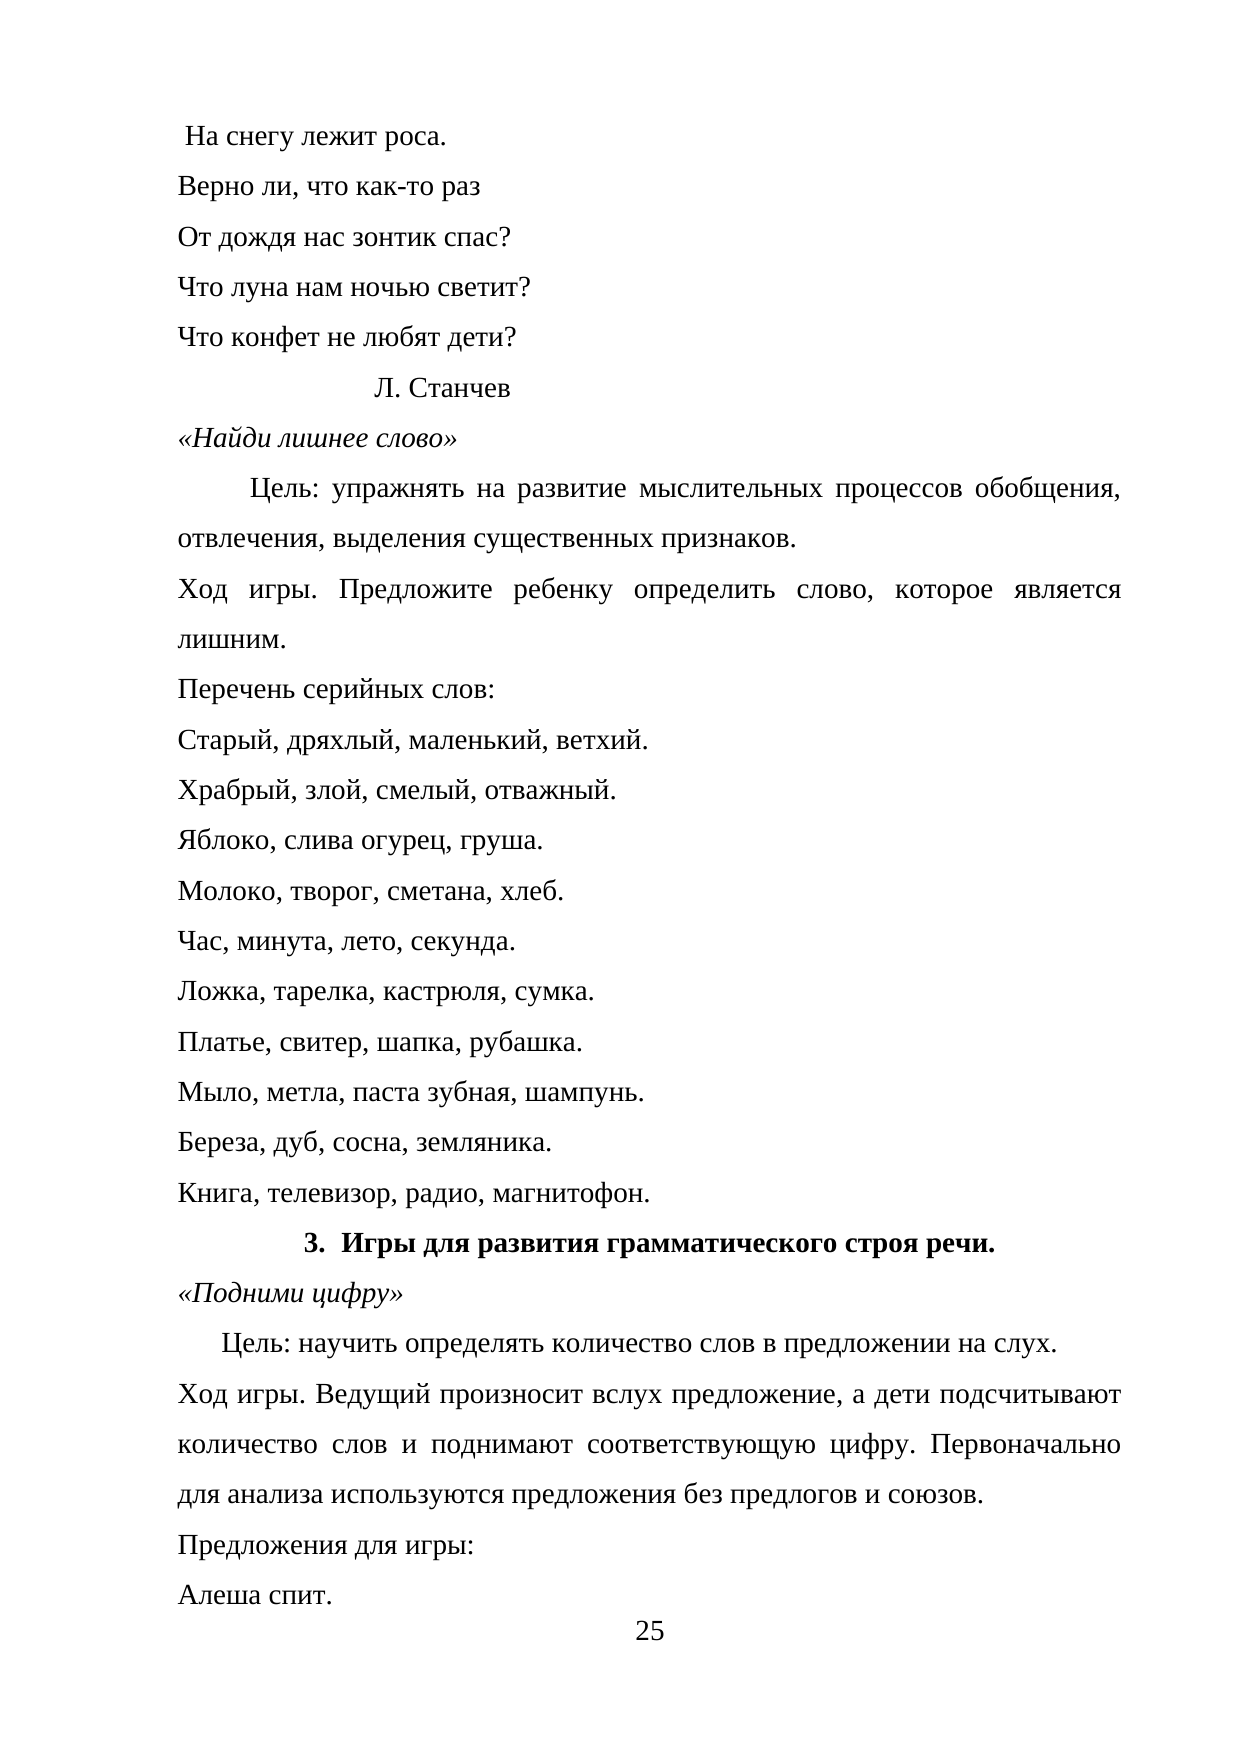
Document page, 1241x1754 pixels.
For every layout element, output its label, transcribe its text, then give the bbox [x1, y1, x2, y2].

text Час, минута, лето, секунда. [177, 923, 1122, 957]
text Алеша спит. [177, 1577, 1122, 1611]
list Игры для развития грамматического строя речи. [177, 1225, 1122, 1258]
text Мыло, метла, паста зубная, шампунь. [177, 1074, 1122, 1108]
text Что луна нам ночью светит? [177, 269, 1122, 303]
text Что конфет не любят дети? [177, 319, 1122, 353]
text Л. Станчев [177, 370, 1122, 403]
text «Найди лишнее слово» [177, 420, 1122, 453]
text Платье, свитер, шапка, рубашка. [177, 1024, 1122, 1057]
text Береза, дуб, сосна, земляника. [177, 1124, 1122, 1158]
text Предложения для игры: [177, 1527, 1122, 1560]
text «Подними цифру» [177, 1275, 1122, 1309]
text Цель: научить определять количество слов в предложении на слух. [177, 1326, 1122, 1359]
text От дождя нас зонтик спас? [177, 219, 1122, 252]
text Яблоко, слива огурец, груша. [177, 822, 1122, 856]
text Перечень серийных слов: [177, 672, 1122, 705]
text Ложка, тарелка, кастрюля, сумка. [177, 973, 1122, 1007]
text Ход игры. Ведущий произносит вслух предложение, а дети подсчитывают количество слов и поднимают соответствующую цифру. Первоначально для анализа используются предложения без предлогов и союзов. [177, 1376, 1122, 1510]
text Цель: упражнять на развитие мыслительных процессов обобщения, отвлечения, выделения существенных признаков. [177, 470, 1122, 554]
text Старый, дряхлый, маленький, ветхий. [177, 722, 1122, 755]
text Верно ли, что как-то раз [177, 168, 1122, 202]
text Храбрый, злой, смелый, отважный. [177, 772, 1122, 806]
text Книга, телевизор, радио, магнитофон. [177, 1175, 1122, 1208]
text Ход игры. Предложите ребенку определить слово, которое является лишним. [177, 571, 1122, 655]
text На снегу лежит роса. [177, 118, 1122, 152]
text Молоко, творог, сметана, хлеб. [177, 873, 1122, 906]
